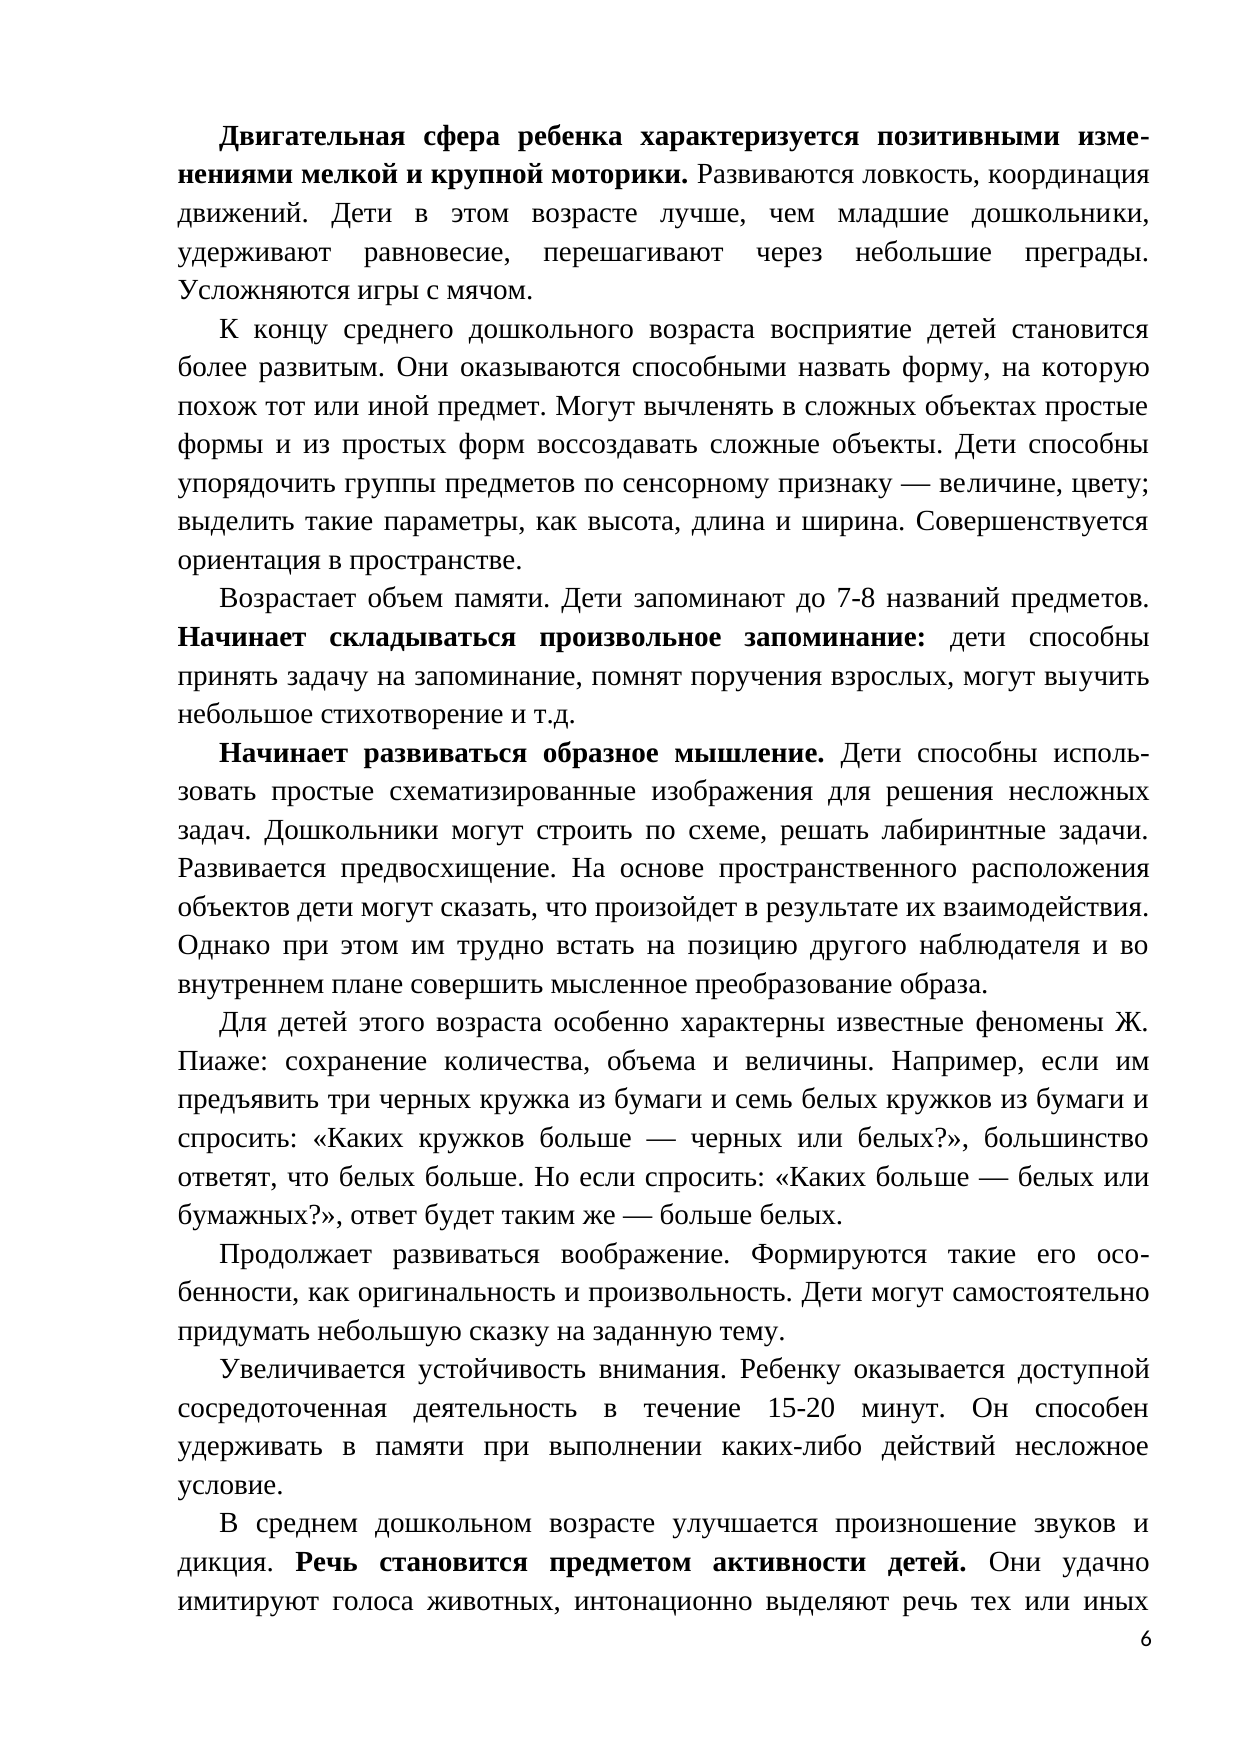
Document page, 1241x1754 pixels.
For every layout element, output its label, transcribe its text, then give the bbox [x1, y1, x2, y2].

text Продолжает развиваться воображение. Формируются такие его особенности, как оригинальность и произвольность. Дети могут самостоятельно придумать небольшую сказку на заданную тему. [177, 1236, 1149, 1346]
text Для детей этого возраста особенно характерны известные феномены Ж. Пиаже: сохранение количества, объема и величины. Например, если им предъявить три черных кружка из бумаги и семь белых кружков из бумаги и спросить: «Каких кружков больше — черных или белых?», большинство ответят, что белых больше. Но если спросить: «Каких больше — белых или бумажных?», ответ будет таким же — больше белых. [177, 1004, 1149, 1231]
text Возрастает объем памяти. Дети запоминают до 7-8 названий предметов. Начинает складываться произвольное запоминание: дети способны принять задачу на запоминание, помнят поручения взрослых, могут выучить небольшое стихотворение и т.д. [177, 581, 1149, 730]
text Увеличивается устойчивость внимания. Ребенку оказывается доступной сосредоточенная деятельность в течение 15-20 минут. Он способен удерживать в памяти при выполнении каких-либо действий несложное условие. [177, 1351, 1149, 1501]
text Двигательная сфера ребенка характеризуется позитивными изменениями мелкой и крупной моторики. Развиваются ловкость, координация движений. Дети в этом возрасте лучше, чем младшие дошкольники, удерживают равновесие, перешагивают через небольшие преграды. Усложняются игры с мячом. [177, 118, 1149, 306]
text Начинает развиваться образное мышление. Дети способны использовать простые схематизированные изображения для решения несложных задач. Дошкольники могут строить по схеме, решать лабиринтные задачи. Развивается предвосхищение. На основе пространственного расположения объектов дети могут сказать, что произойдет в результате их взаимодействия. Однако при этом им трудно встать на позицию другого наблюдателя и во внутреннем плане совершить мысленное преобразование образа. [177, 735, 1149, 999]
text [177, 1506, 1149, 1616]
text К концу среднего дошкольного возраста восприятие детей становится более развитым. Они оказываются способными назвать форму, на которую похож тот или иной предмет. Могут вычленять в сложных объектах простые формы и из простых форм воссоздавать сложные объекты. Дети способны упорядочить группы предметов по сенсорному признаку — величине, цвету; выделить такие параметры, как высота, длина и ширина. Совершенствуется ориентация в пространстве. [177, 311, 1149, 576]
